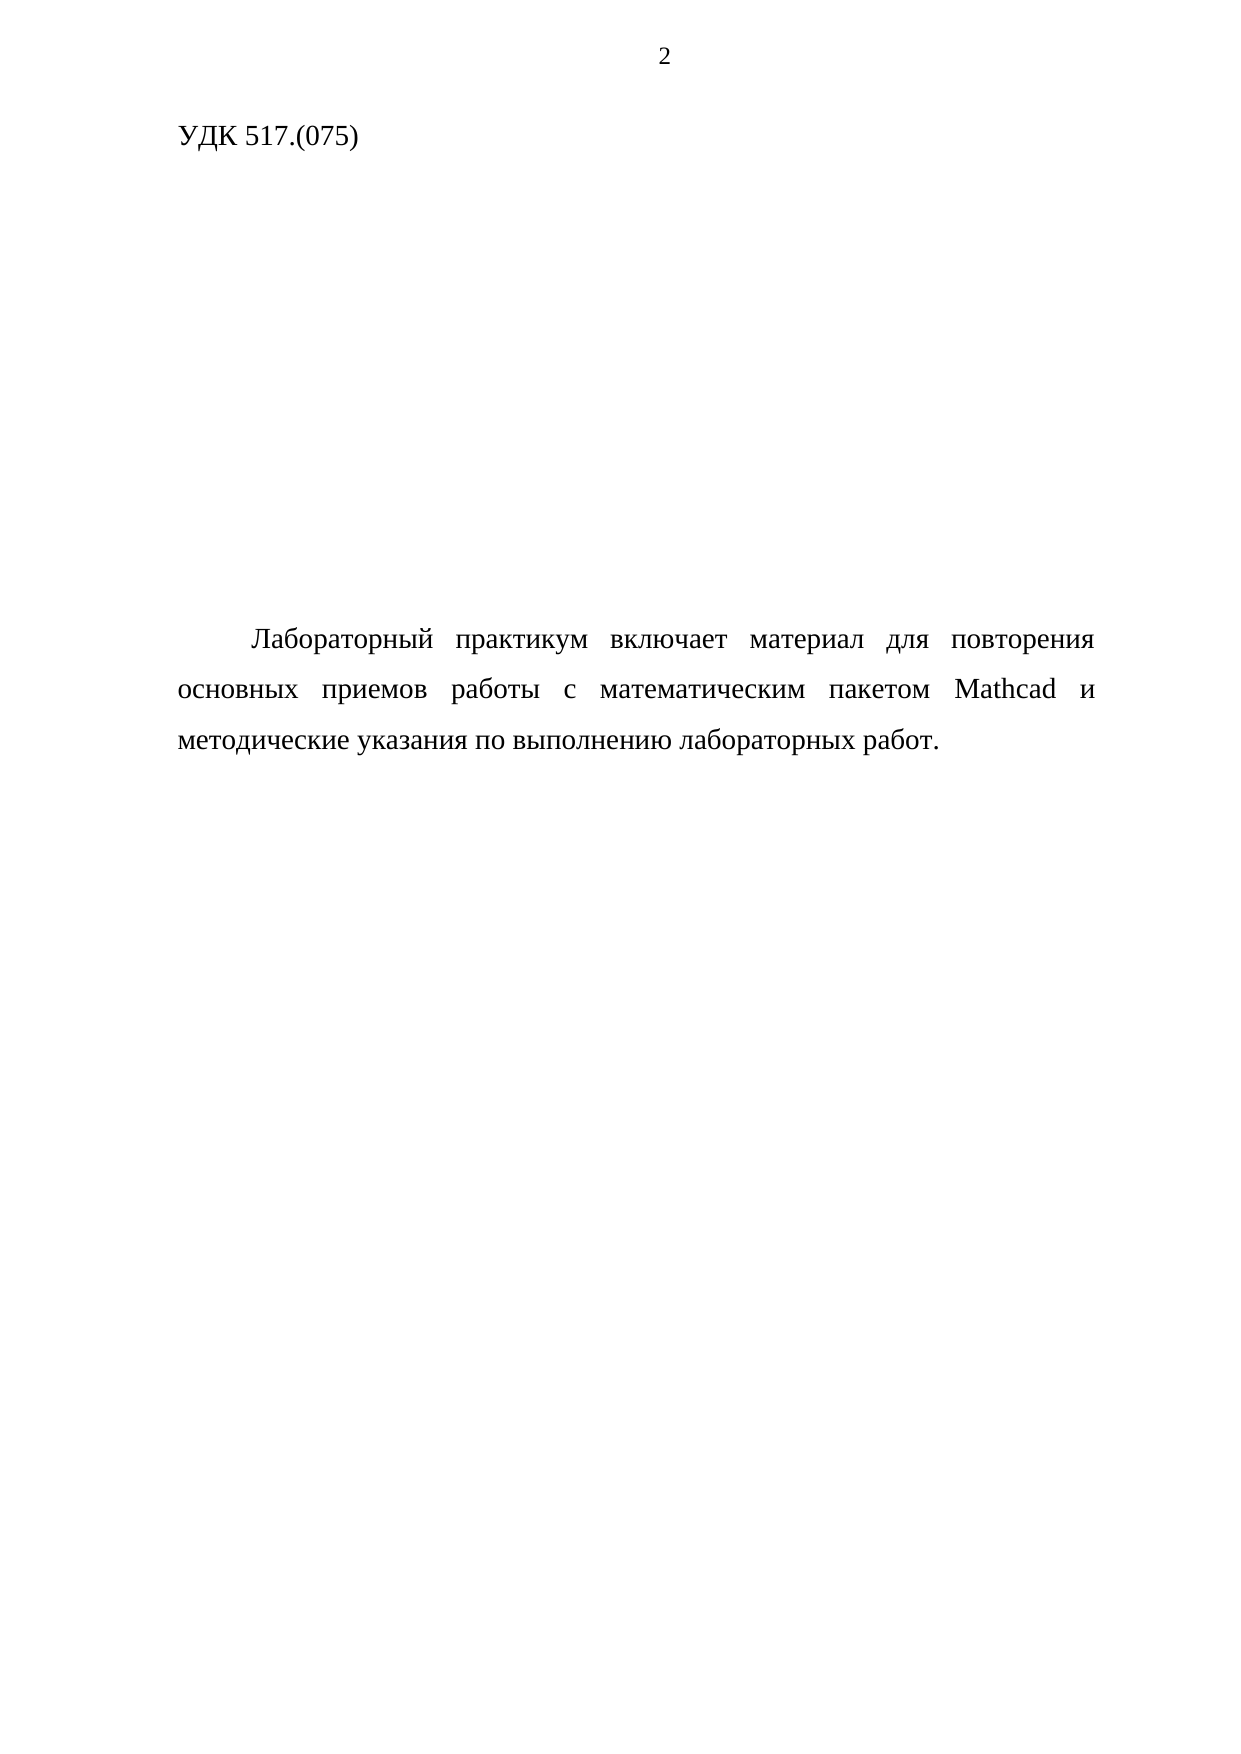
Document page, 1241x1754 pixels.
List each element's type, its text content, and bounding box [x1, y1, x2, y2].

text УДК 517.(075) [177, 118, 1095, 152]
text Лабораторный практикум включает материал для повторения основных приемов работы с математическим пакетом Mathcad и методические указания по выполнению лабораторных работ. [177, 621, 1095, 755]
